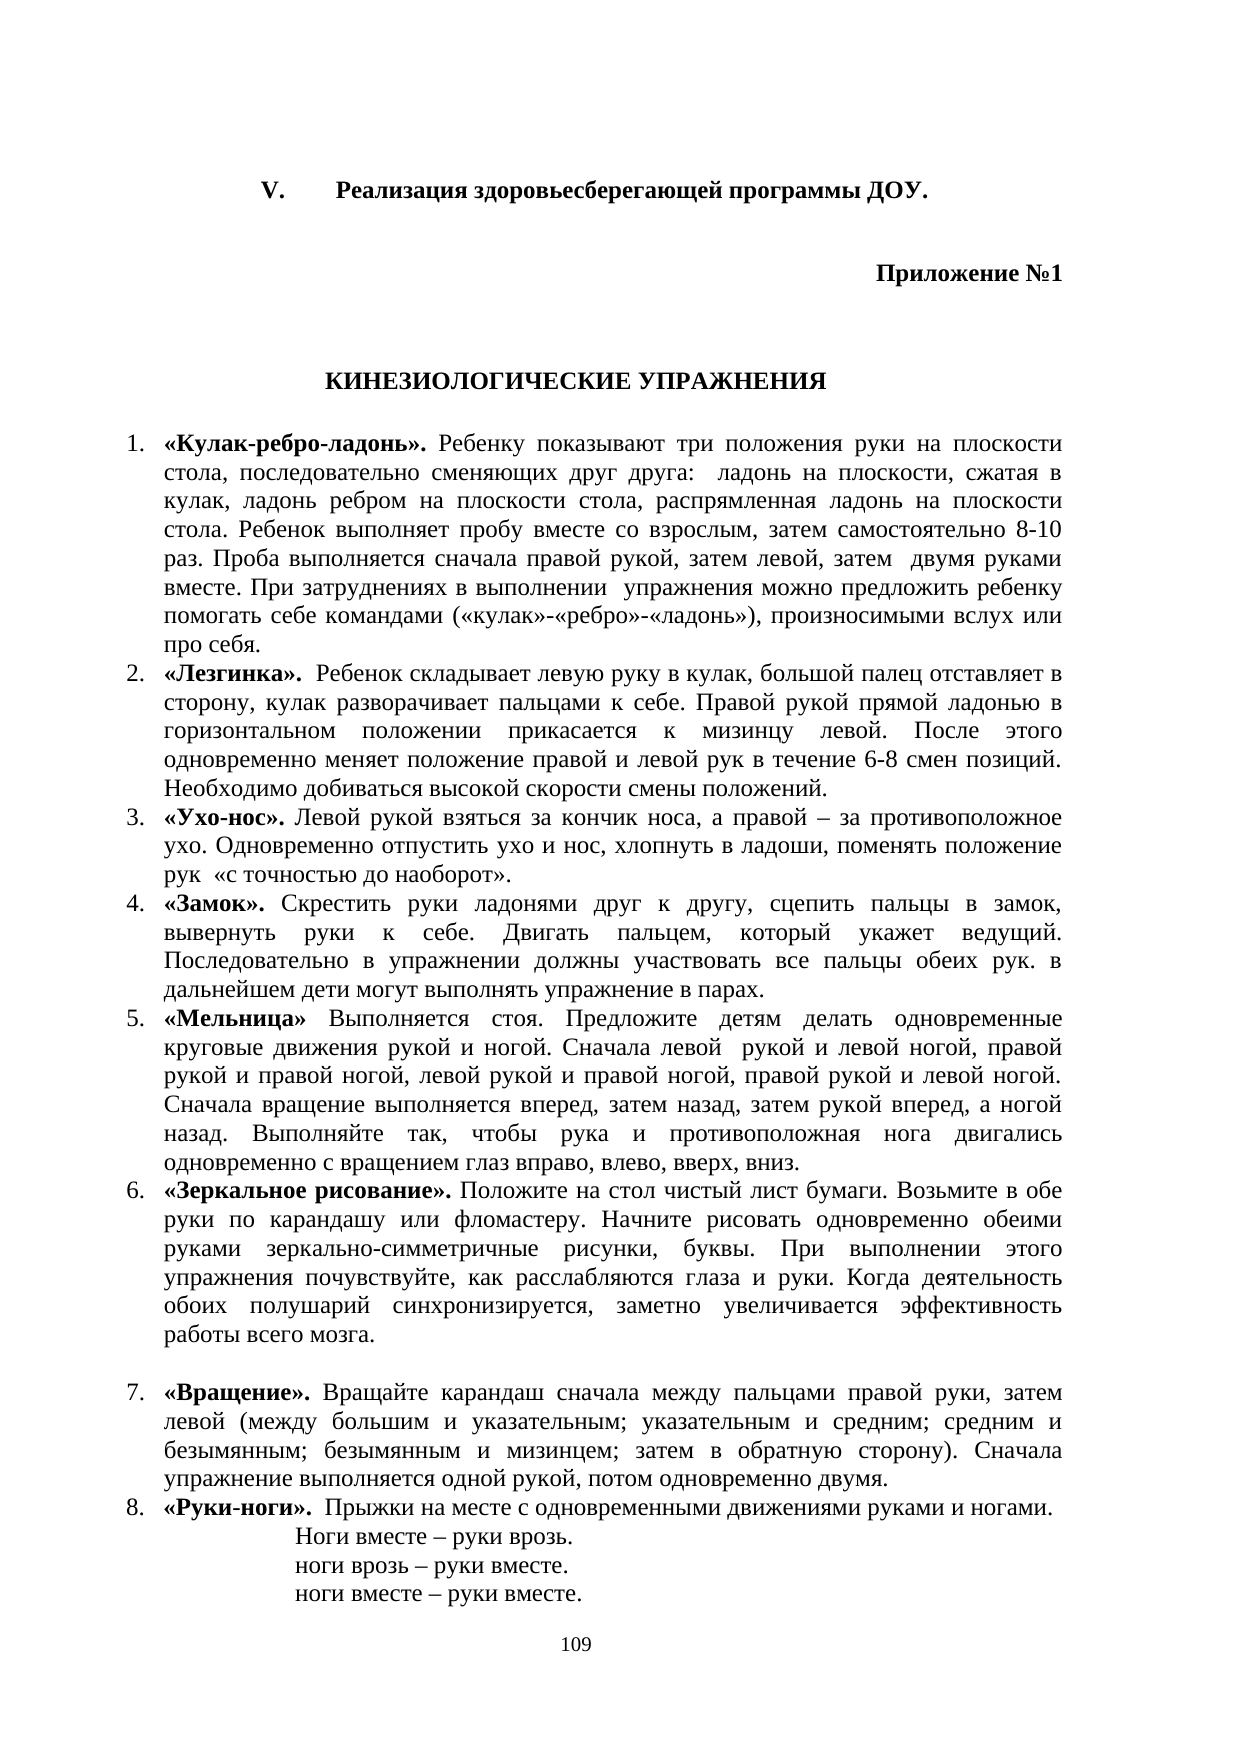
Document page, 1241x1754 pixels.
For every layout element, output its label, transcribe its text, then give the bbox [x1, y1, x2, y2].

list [126, 1523, 1063, 1581]
list «Зеркальное рисование». Положите на стол чистый лист бумаги. Возьмите в обе руки по карандашу или фломастеру. Начните рисовать одновременно обеими руками зеркально-симметричные рисунки, буквы. При выполнении этого упражнения почувствуйте, как расслабляются глаза и руки. Когда деятельность обоих полушарий синхронизируется, заметно увеличивается эффективность работы всего мозга. [126, 1321, 1063, 1494]
text КИНЕЗИОЛОГИЧЕСКИЕ УПРАЖНЕНИЯ [89, 366, 1063, 395]
list «Мельница» Выполняется стоя. Предложите детям делать одновременные круговые движения рукой и ногой. Сначала левой рукой и левой ногой, правой рукой и правой ногой, левой рукой и правой ногой, правой рукой и левой ногой. Сначала вращение выполняется вперед, затем назад, затем рукой вперед, а ногой назад. Выполняйте так, чтобы рука и противоположная нога двигались одновременно с вращением глаз вправо, влево, вверх, вниз. [126, 1120, 1063, 1292]
list «Замок». Скрестить руки ладонями друг к другу, сцепить пальцы в замок, вывернуть руки к себе. Двигать пальцем, который укажет ведущий. Последовательно в упражнении должны участвовать все пальцы обеих рук. в дальнейшем дети могут выполнять упражнение в парах. [126, 976, 1063, 1091]
list «Кулак-ребро-ладонь». Ребенку показывают три положения руки на плоскости стола, последовательно сменяющих друг друга: ладонь на плоскости, сжатая в кулак, ладонь ребром на плоскости стола, распрямленная ладонь на плоскости стола. Ребенок выполняет пробу вместе со взрослым, затем самостоятельно 8-10 раз. Проба выполняется сначала правой рукой, затем левой, затем двумя руками вместе. При затруднениях в выполнении упражнения можно предложить ребенку помогать себе командами («кулак»-«ребро»-«ладонь»), произносимыми вслух или про себя. [126, 428, 1063, 658]
list Реализация здоровьесберегающей программы ДОУ. [126, 176, 1063, 204]
list «Лезгинка». Ребенок складывает левую руку в кулак, большой палец отставляет в сторону, кулак разворачивает пальцами к себе. Правой рукой прямой ладонью в горизонтальном положении прикасается к мизинцу левой. После этого одновременно меняет положение правой и левой рук в течение 6-8 смен позиций. Необходимо добиваться высокой скорости смены положений. [126, 687, 1063, 831]
text Приложение №1 [89, 258, 1063, 287]
list «Ухо-нос». Левой рукой взяться за кончик носа, а правой – за противоположное ухо. Одновременно отпустить ухо и нос, хлопнуть в ладоши, поменять положение рук «с точностью до наоборот». [126, 860, 1063, 946]
